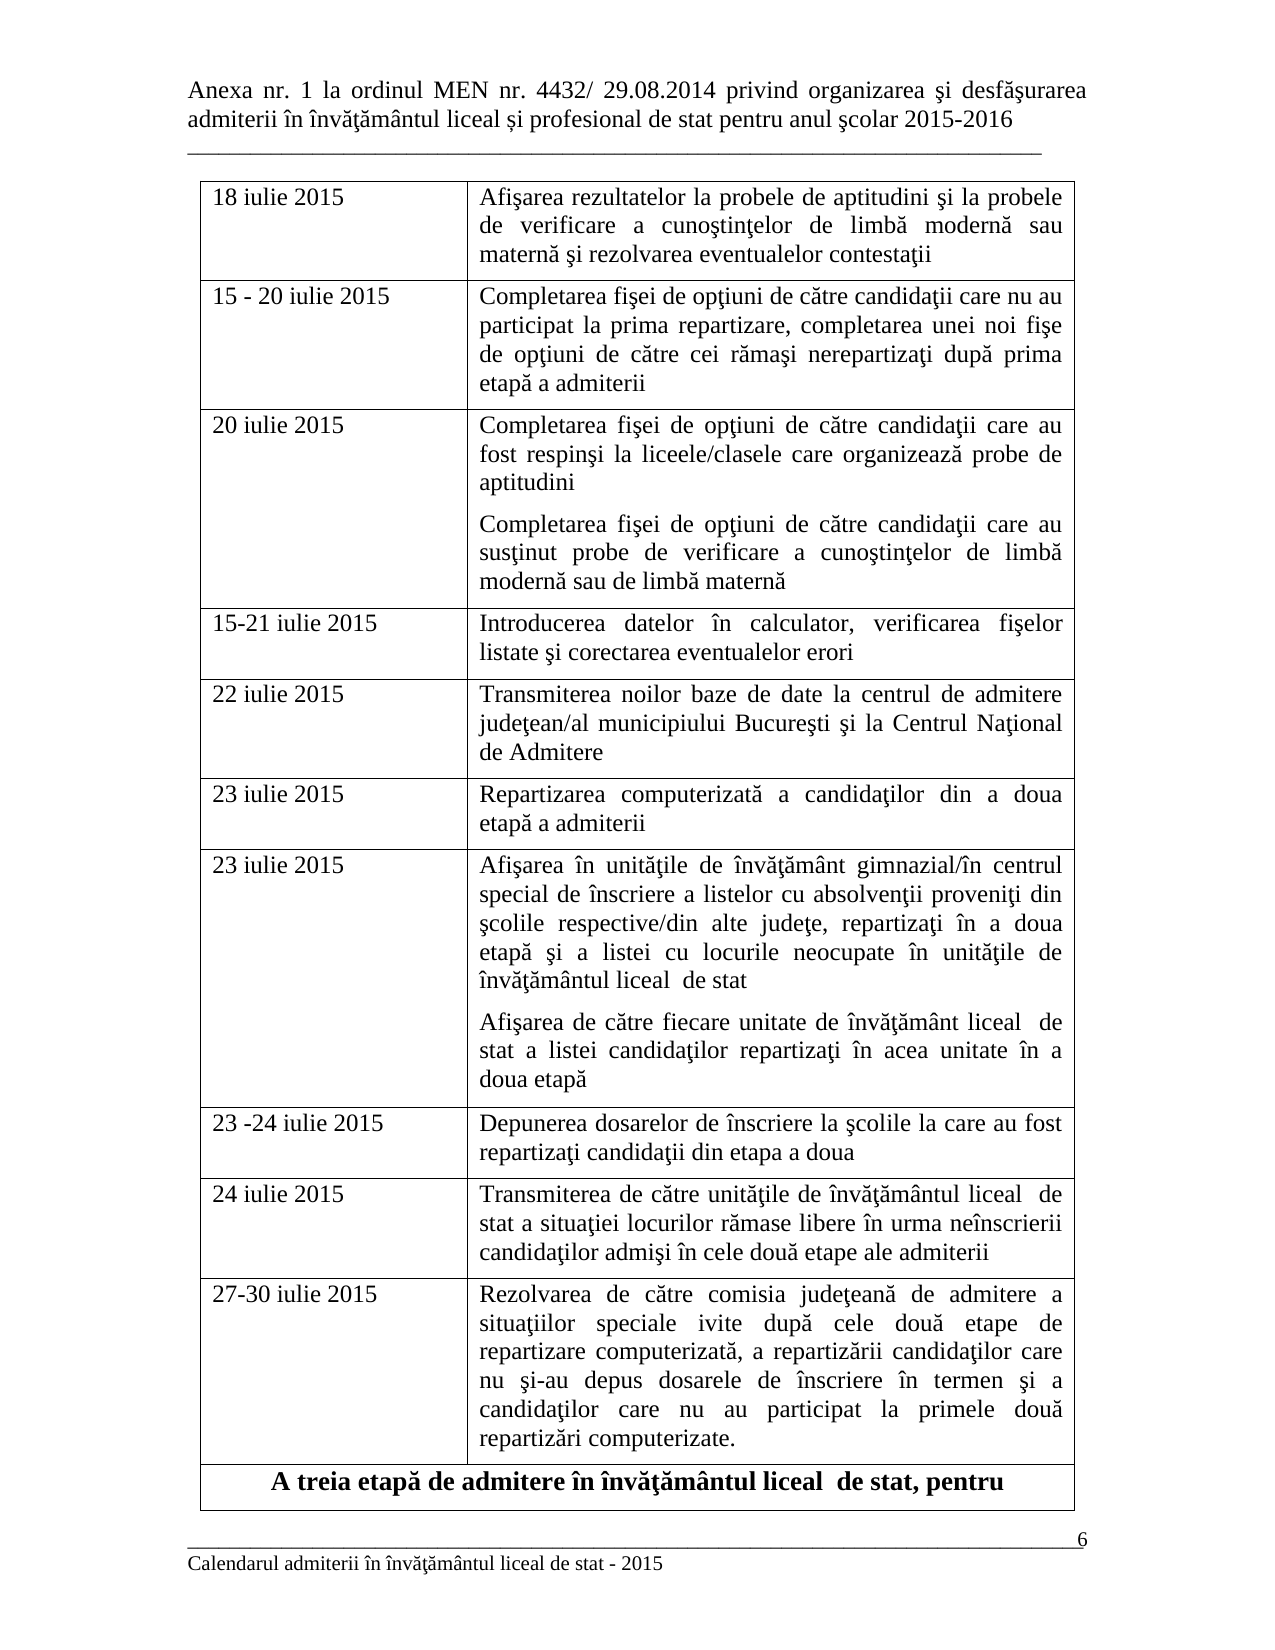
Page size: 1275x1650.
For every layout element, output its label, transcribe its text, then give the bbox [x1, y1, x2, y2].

table_cell Rezolvarea de către comisia judeţeană de admitere a situaţiilor speciale ivite după cele două etape de repartizare computerizată, a repartizării candidaţilor care nu şi-au depus dosarele de înscriere în termen şi a candidaţilor care nu au participat la primele două repartizări computerizate. [468, 1279, 1074, 1464]
table_cell Afişarea în unităţile de învăţământ gimnazial/în centrul special de înscriere a listelor cu absolvenţii proveniţi din şcolile respective/din alte judeţe, repartizaţi în a doua etapă şi a listei cu locurile neocupate în unităţile de învăţământul liceal de stat Afişarea de către fiecare unitate de învăţământ liceal de stat a listei candidaţilor repartizaţi în acea unitate în a doua etapă [468, 850, 1074, 1107]
table_cell Introducerea datelor în calculator, verificarea fişelor listate şi corectarea eventualelor erori [468, 609, 1074, 678]
table_cell 20 iulie 2015 [201, 410, 467, 607]
table_cell 15 - 20 iulie 2015 [201, 281, 467, 409]
table_cell Afişarea rezultatelor la probele de aptitudini şi la probele de verificare a cunoştinţelor de limbă modernă sau maternă şi rezolvarea eventualelor contestaţii [468, 182, 1074, 280]
table_cell Completarea fişei de opţiuni de către candidaţii care au fost respinşi la liceele/clasele care organizează probe de aptitudini Completarea fişei de opţiuni de către candidaţii care au susţinut probe de verificare a cunoştinţelor de limbă modernă sau de limbă maternă [468, 410, 1074, 607]
table_cell Repartizarea computerizată a candidaţilor din a doua etapă a admiterii [468, 779, 1074, 849]
table_cell Transmiterea noilor baze de date la centrul de admitere judeţean/al municipiului Bucureşti şi de Admitere [468, 680, 1074, 778]
table_cell 15-21 iulie 2015 [201, 609, 467, 678]
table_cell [201, 1465, 1074, 1510]
table_cell 23 iulie 2015 [201, 779, 467, 849]
table_cell 23 -24 iulie 2015 [201, 1108, 467, 1178]
table_cell 18 iulie 2015 [201, 182, 467, 280]
table_cell 23 iulie 2015 [201, 850, 467, 1107]
table_cell 24 iulie 2015 [201, 1179, 467, 1278]
table_cell Completarea fişei de opţiuni de către candidaţii care nu au participat la prima repartizare, completarea unei noi fişe de opţiuni de către cei rămaşi nerepartizaţi după prima etapă a admiterii [468, 281, 1074, 409]
table_cell 22 iulie 2015 [201, 680, 467, 778]
table_cell Transmiterea de către unităţile de învăţământul liceal de stat a situaţiei locurilor rămase libere în urma neînscrierii candidaţilor admişi în cele două etape ale admiterii [468, 1179, 1074, 1278]
table_cell 27-30 iulie 2015 [201, 1279, 467, 1464]
table_cell Depunerea dosarelor de înscriere la şcolile la care au fost repartizaţi candidaţii din etapa a doua [468, 1108, 1074, 1178]
